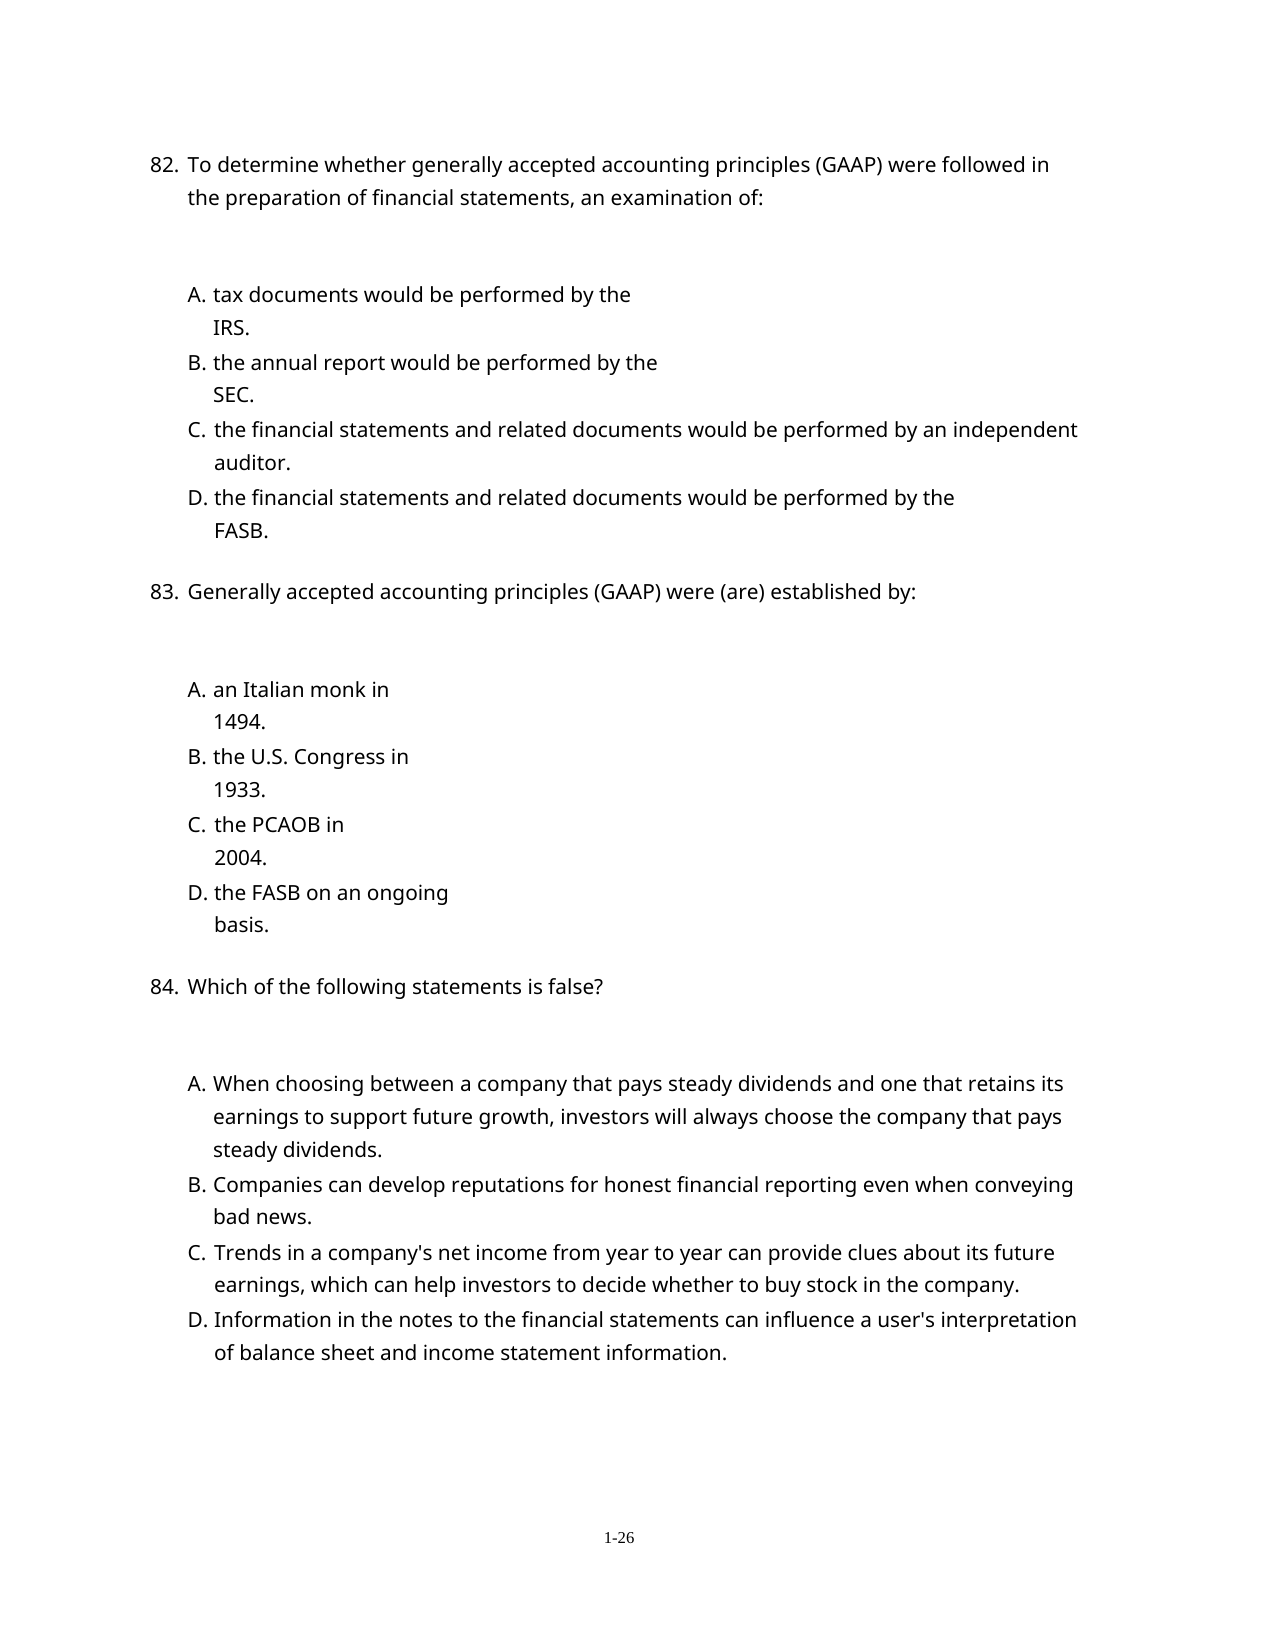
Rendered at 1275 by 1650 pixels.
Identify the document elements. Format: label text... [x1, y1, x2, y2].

table_header To determine whether generally accepted accounting principles (GAAP) were followed in the preparation of financial statements, an examination of: [188, 150, 1087, 548]
table_header Generally accepted accounting principles (GAAP) were (are) established by: [188, 578, 1087, 943]
table_header 82. [150, 150, 187, 548]
table_header Which of the following statements is false? [188, 972, 1087, 1370]
table_header 84. [150, 972, 187, 1370]
table_header 83. [150, 578, 187, 943]
